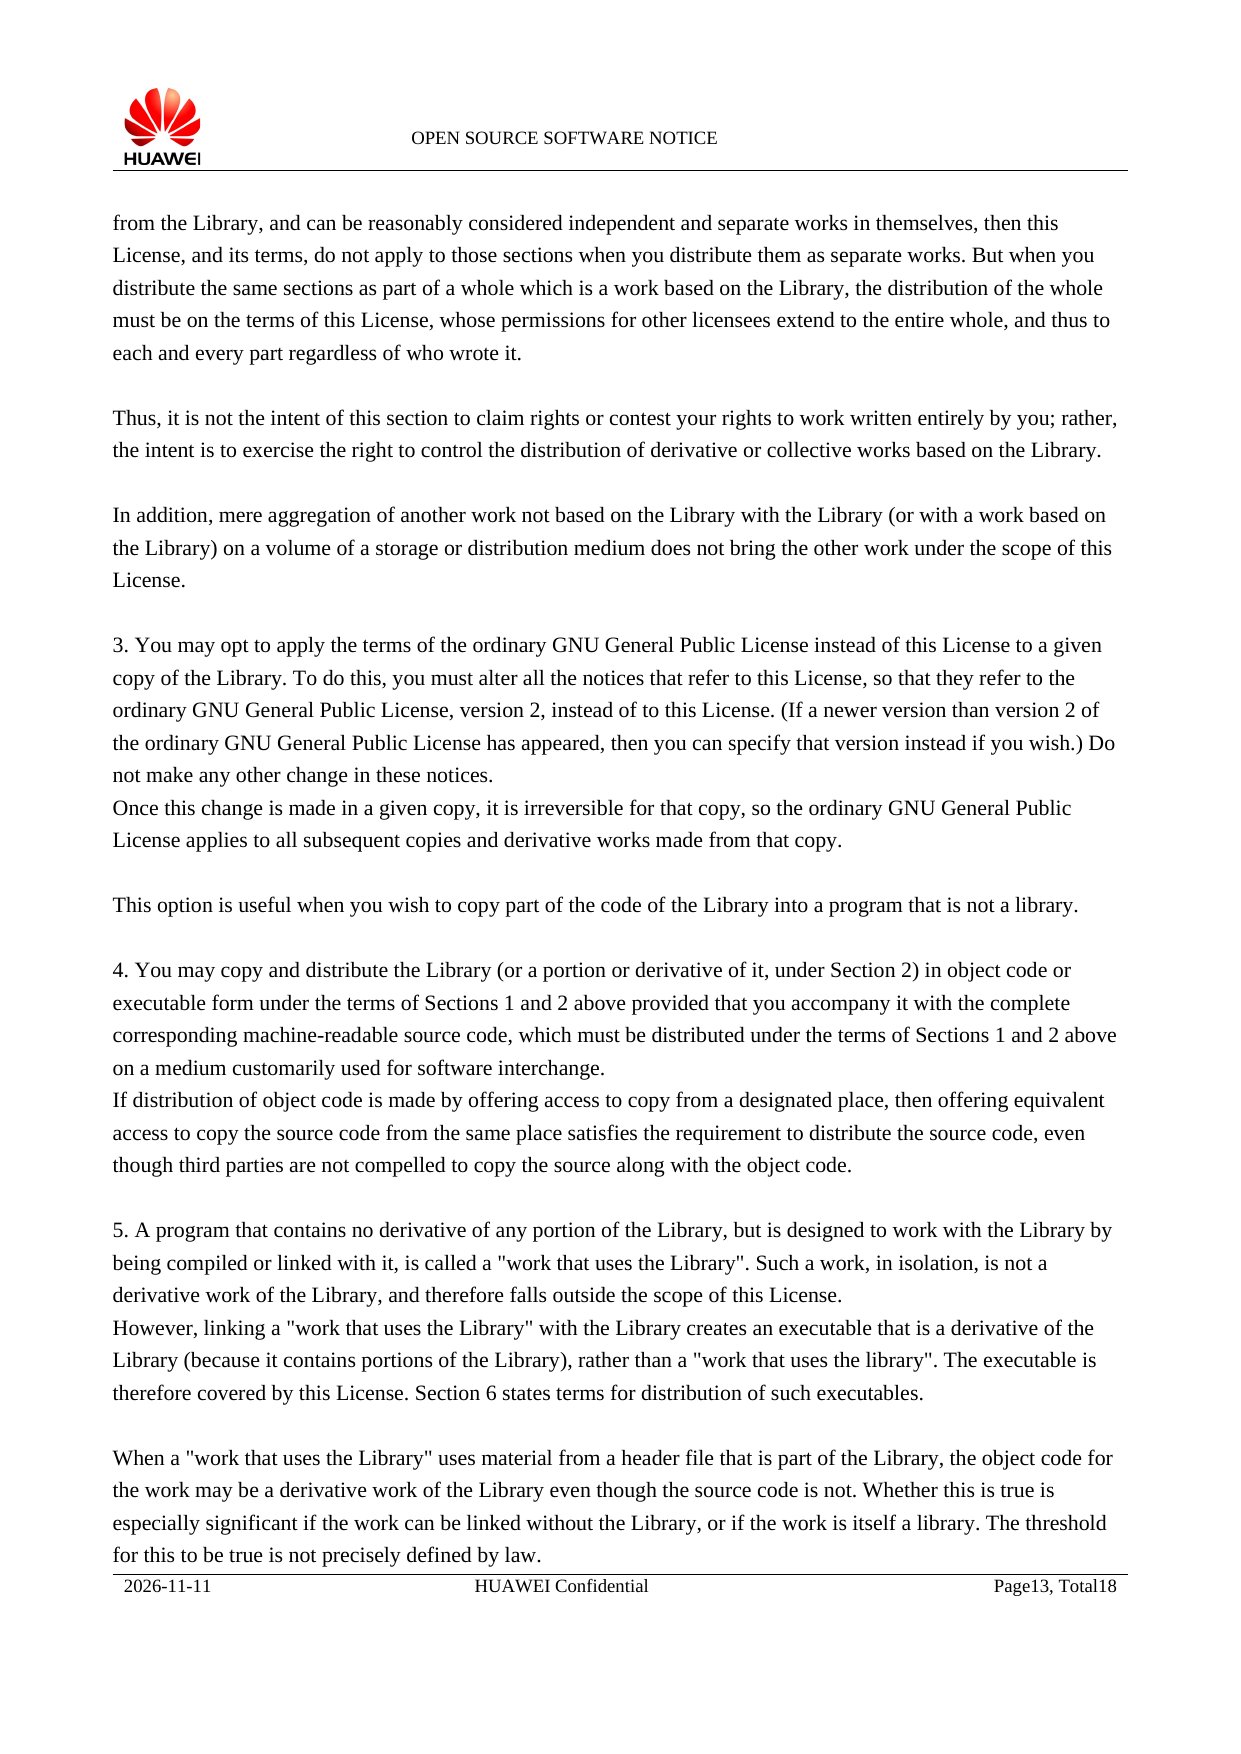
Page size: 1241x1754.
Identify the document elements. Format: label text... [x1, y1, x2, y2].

picture [124, 88, 201, 165]
